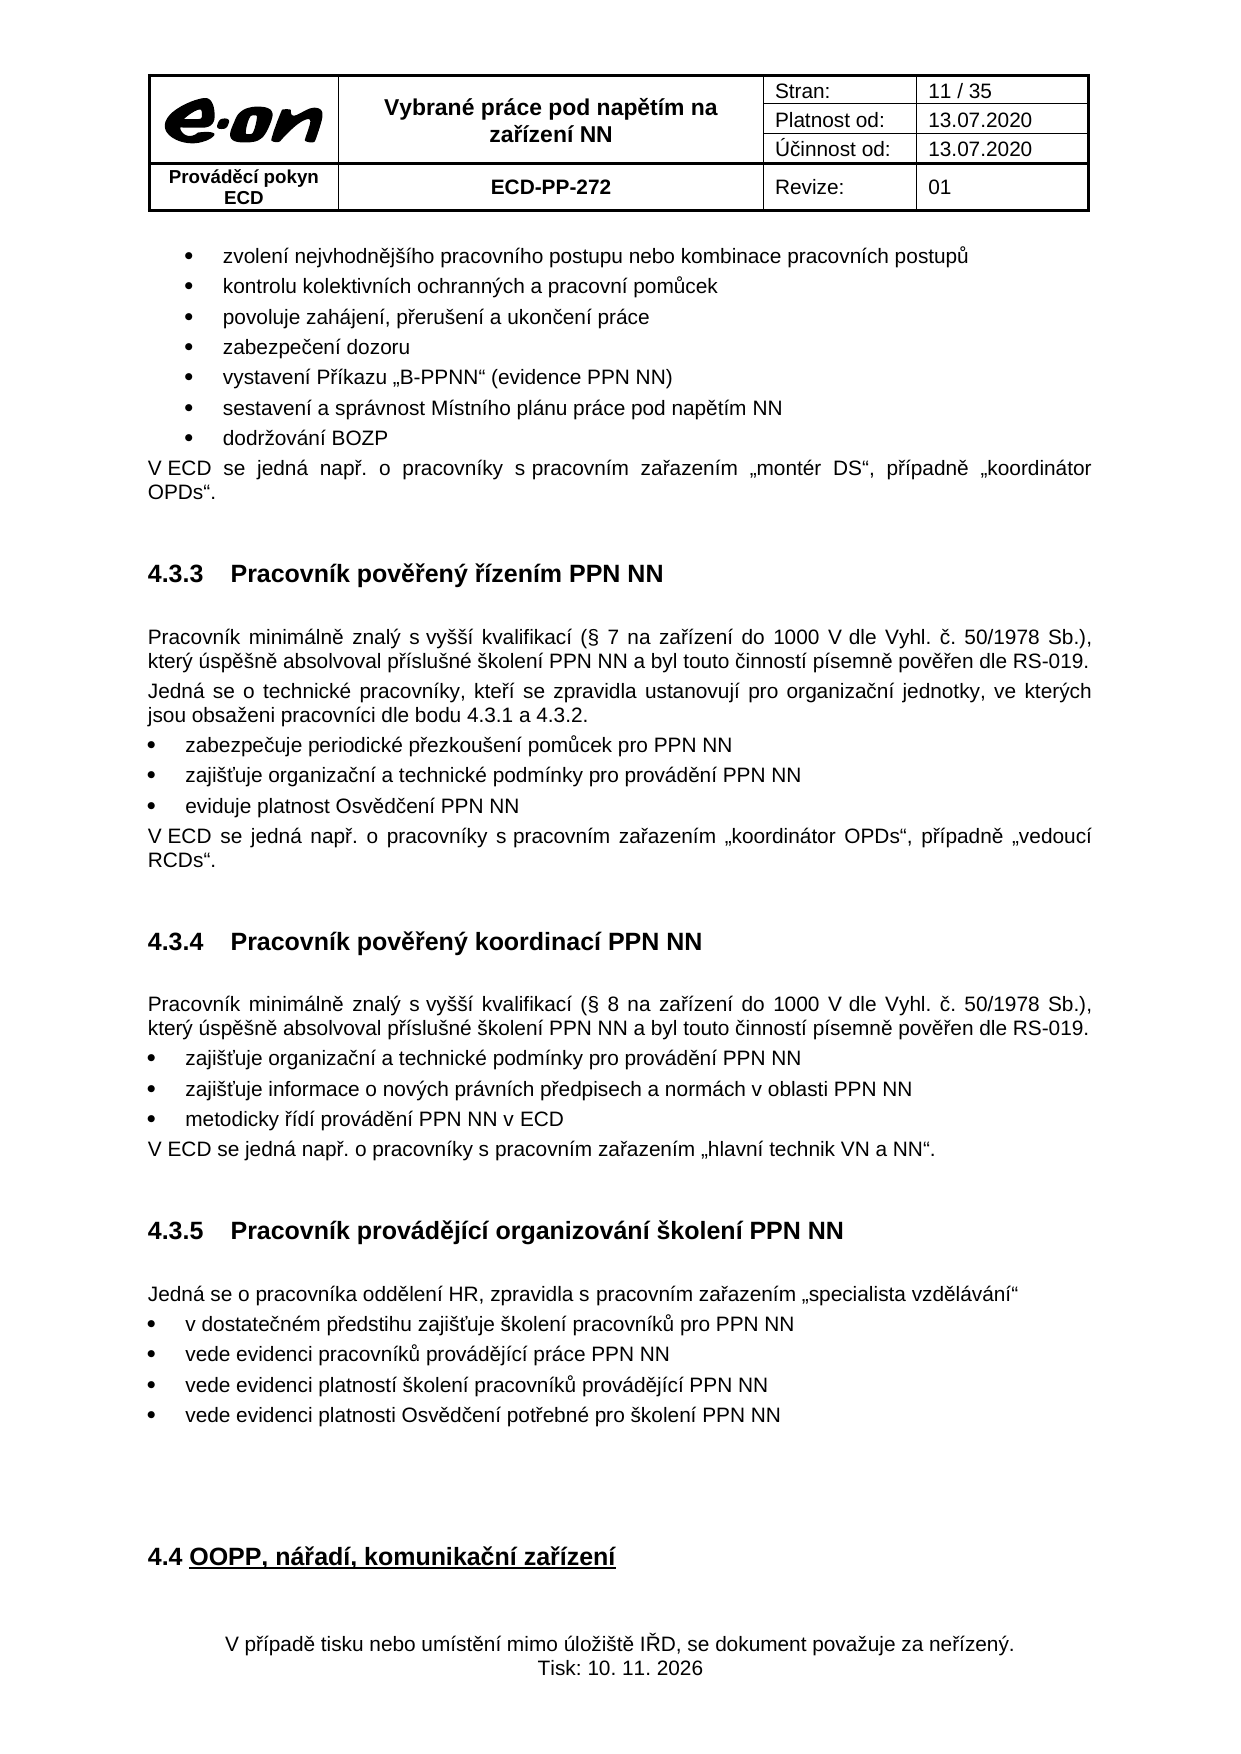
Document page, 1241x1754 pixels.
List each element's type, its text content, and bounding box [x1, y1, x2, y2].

list vede evidenci pracovníků provádějící práce PPN NN [148, 1342, 1092, 1366]
list dodržování BOZP [185, 426, 1092, 450]
list zajišťuje organizační a technické podmínky pro provádění PPN NN [148, 763, 1092, 787]
list zabezpečení dozoru [185, 335, 1092, 359]
list zajišťuje organizační a technické podmínky pro provádění PPN NN [148, 1046, 1092, 1070]
list zvolení nejvhodnějšího pracovního postupu nebo kombinace pracovních postupů [185, 244, 1092, 268]
list vystavení Příkazu „B-PPNN“ (evidence PPN NN) [185, 365, 1092, 389]
subtitle Pracovník provádějící organizování školení PPN NN [148, 1216, 1092, 1245]
list povoluje zahájení, přerušení a ukončení práce [185, 304, 1092, 329]
text V ECD se jedná např. o pracovníky s pracovním zařazením „hlavní technik VN a NN“. [148, 1137, 1092, 1161]
list vede evidenci platností školení pracovníků provádějící PPN NN [148, 1372, 1092, 1396]
text V ECD se jedná např. o pracovníky s pracovním zařazením „montér DS“, případně „koordinátor OPDs“. [148, 456, 1092, 504]
text Jedná se o technické pracovníky, kteří se zpravidla ustanovují pro organizační jednotky, ve kterých jsou obsaženi pracovníci dle bodu 4.3.1 a 4.3.2. [148, 679, 1092, 727]
list zabezpečuje periodické přezkoušení pomůcek pro PPN NN [148, 733, 1092, 757]
text V ECD se jedná např. o pracovníky s pracovním zařazením „koordinátor OPDs“, případně „vedoucí RCDs“. [148, 824, 1092, 872]
list metodicky řídí provádění PPN NN v ECD [148, 1107, 1092, 1131]
subtitle Pracovník pověřený řízením PPN NN [148, 559, 1092, 588]
text Pracovník minimálně znalý s vyšší kvalifikací (§ 8 na zařízení do 1000 V dle Vyhl. č. 50/1978 Sb.), který úspěšně absolvoval příslušné školení PPN NN a byl touto činností písemně pověřen dle RS-019. [148, 992, 1092, 1040]
list sestavení a správnost Místního plánu práce pod napětím NN [185, 396, 1092, 419]
list vede evidenci platnosti Osvědčení potřebné pro školení PPN NN [148, 1403, 1092, 1427]
list v dostatečném předstihu zajišťuje školení pracovníků pro PPN NN [148, 1312, 1092, 1336]
subtitle Pracovník pověřený koordinací PPN NN [148, 927, 1092, 956]
text Jedná se o pracovníka oddělení HR, zpravidla s pracovním zařazením „specialista vzdělávání“ [148, 1282, 1092, 1306]
list kontrolu kolektivních ochranných a pracovní pomůcek [185, 274, 1092, 298]
text Pracovník minimálně znalý s vyšší kvalifikací (§ 7 na zařízení do 1000 V dle Vyhl. č. 50/1978 Sb.), který úspěšně absolvoval příslušné školení PPN NN a byl touto činností písemně pověřen dle RS-019. [148, 624, 1092, 672]
list zajišťuje informace o nových právních předpisech a normách v oblasti PPN NN [148, 1077, 1092, 1101]
list eviduje platnost Osvědčení PPN NN [148, 793, 1092, 817]
subtitle OOPP, nářadí, komunikační zařízení [148, 1542, 1092, 1571]
